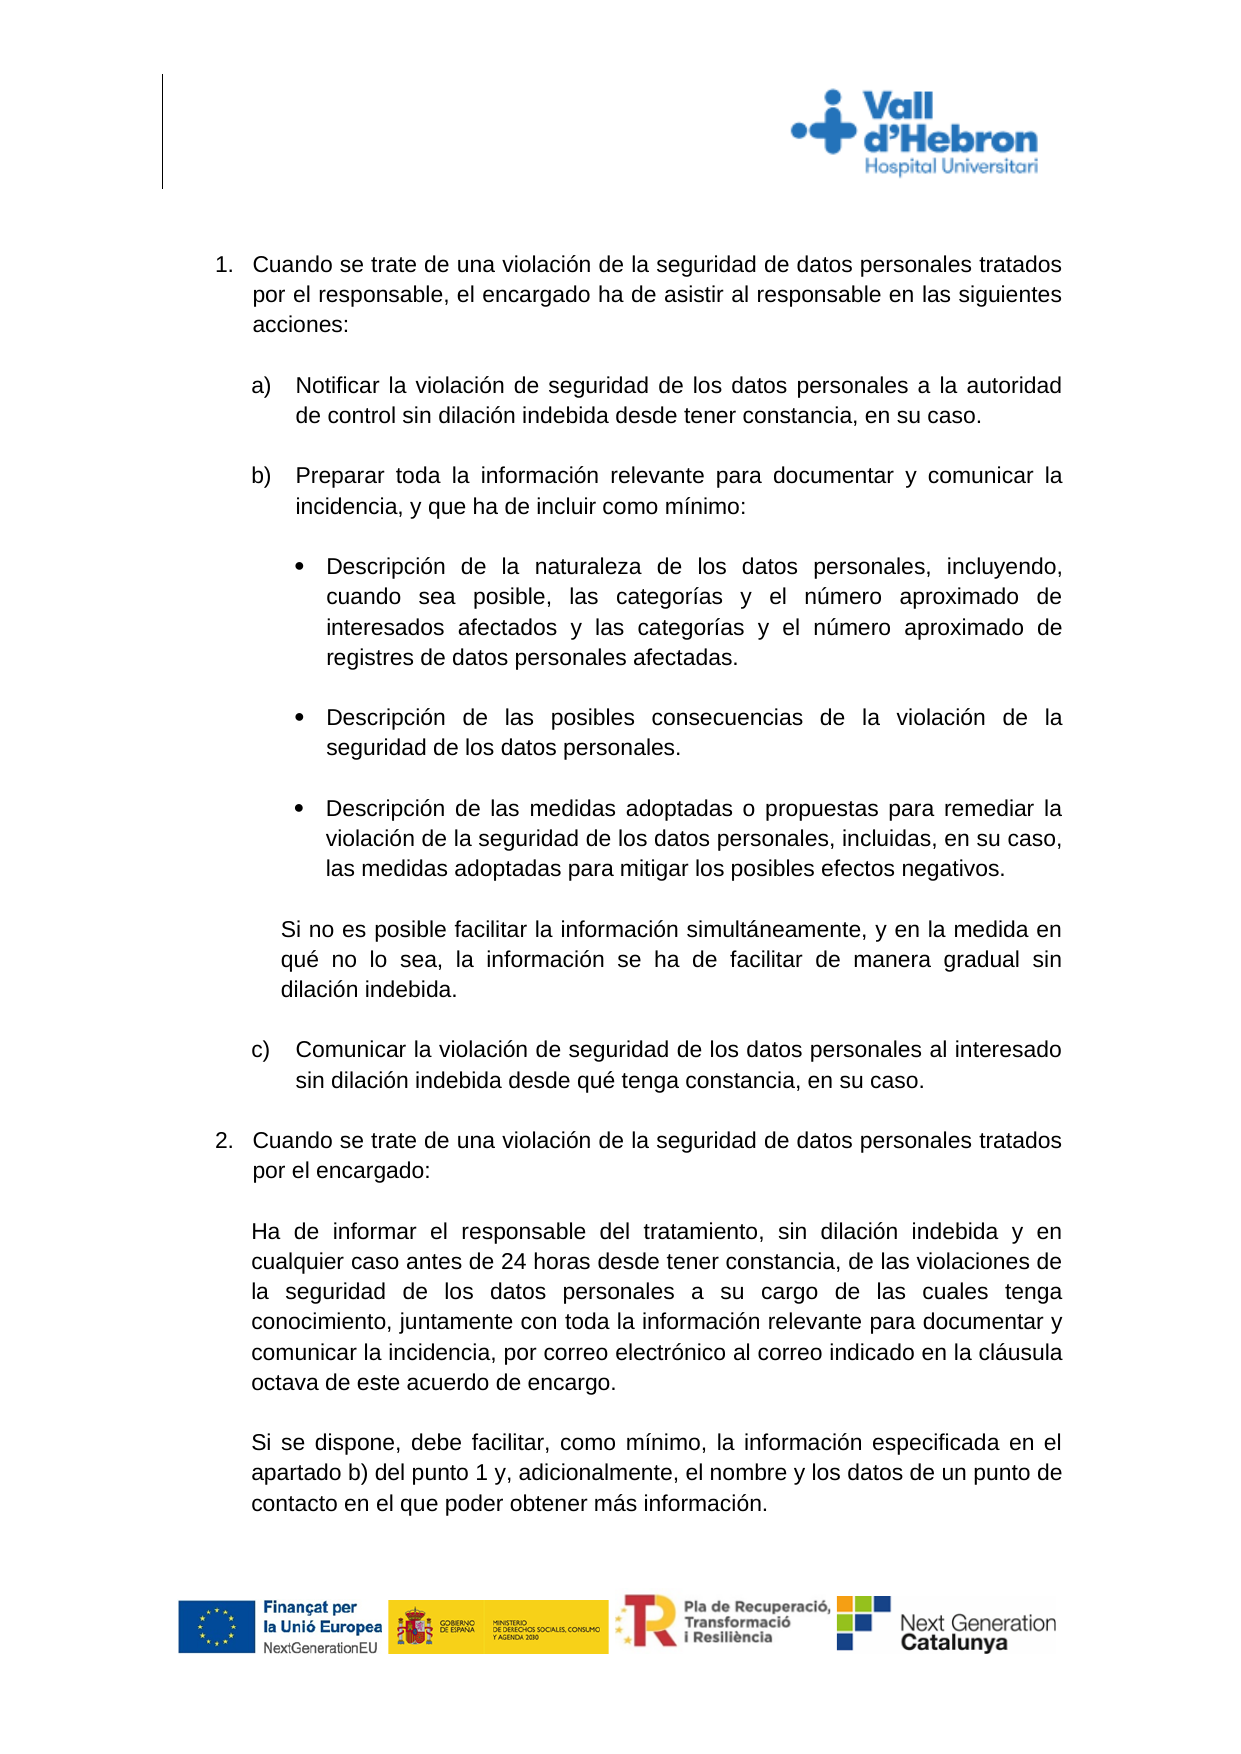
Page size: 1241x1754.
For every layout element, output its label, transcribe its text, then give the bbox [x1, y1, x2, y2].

list Preparar toda la información relevante para documentar y comunicar la incidencia, y que ha de incluir como mínimo: [251, 462, 1063, 519]
picture [614, 1588, 831, 1654]
list Cuando se trate de una violación de la seguridad de datos personales tratados por el encargado: [215, 1127, 1063, 1184]
list Cuando se trate de una violación de la seguridad de datos personales tratados por el responsable, el encargado ha de asistir al responsable en las siguientes acciones: [215, 251, 1063, 338]
picture [836, 1596, 1056, 1654]
list Comunicar la violación de seguridad de los datos personales al interesado sin dilación indebida desde qué tenga constancia, en su caso. [251, 1036, 1063, 1093]
text Si no es posible facilitar la información simultáneamente, y en la medida en qué no lo sea, la información se ha de facilitar de manera gradual sin dilación indebida. [281, 916, 1063, 1002]
picture [388, 1600, 609, 1654]
list Descripción de las posibles consecuencias de la violación de la seguridad de los datos personales. [295, 704, 1063, 761]
picture [177, 1599, 382, 1654]
list Descripción de la naturaleza de los datos personales, incluyendo, cuando sea posible, las categorías y el número aproximado de interesados afectados y las categorías y el número aproximado de registres de datos personales afectadas. [295, 553, 1063, 670]
list Ha de informar el responsable del tratamiento, sin dilación indebida y en cualquier caso antes de 24 horas desde tener constancia, de las violaciones de la seguridad de los datos personales a su cargo de las cuales tenga conocimiento, juntamente con toda la información relevante para documentar y comunicar la incidencia, por correo electrónico al correo indicado en la cláusula octava de este acuerdo de encargo. [251, 1218, 1063, 1395]
list Si se dispone, debe facilitar, como mínimo, la información especificada en el apartado b) del punto 1 y, adicionalmente, el nombre y los datos de un punto de contacto en el que poder obtener más información. [251, 1429, 1063, 1516]
list Descripción de las medidas adoptadas o propuestas para remediar la violación de la seguridad de los datos personales, incluidas, en su caso, las medidas adoptadas para mitigar los posibles efectos negativos. [295, 795, 1063, 882]
list Notificar la violación de seguridad de los datos personales a la autoridad de control sin dilación indebida desde tener constancia, en su caso. [251, 372, 1063, 428]
